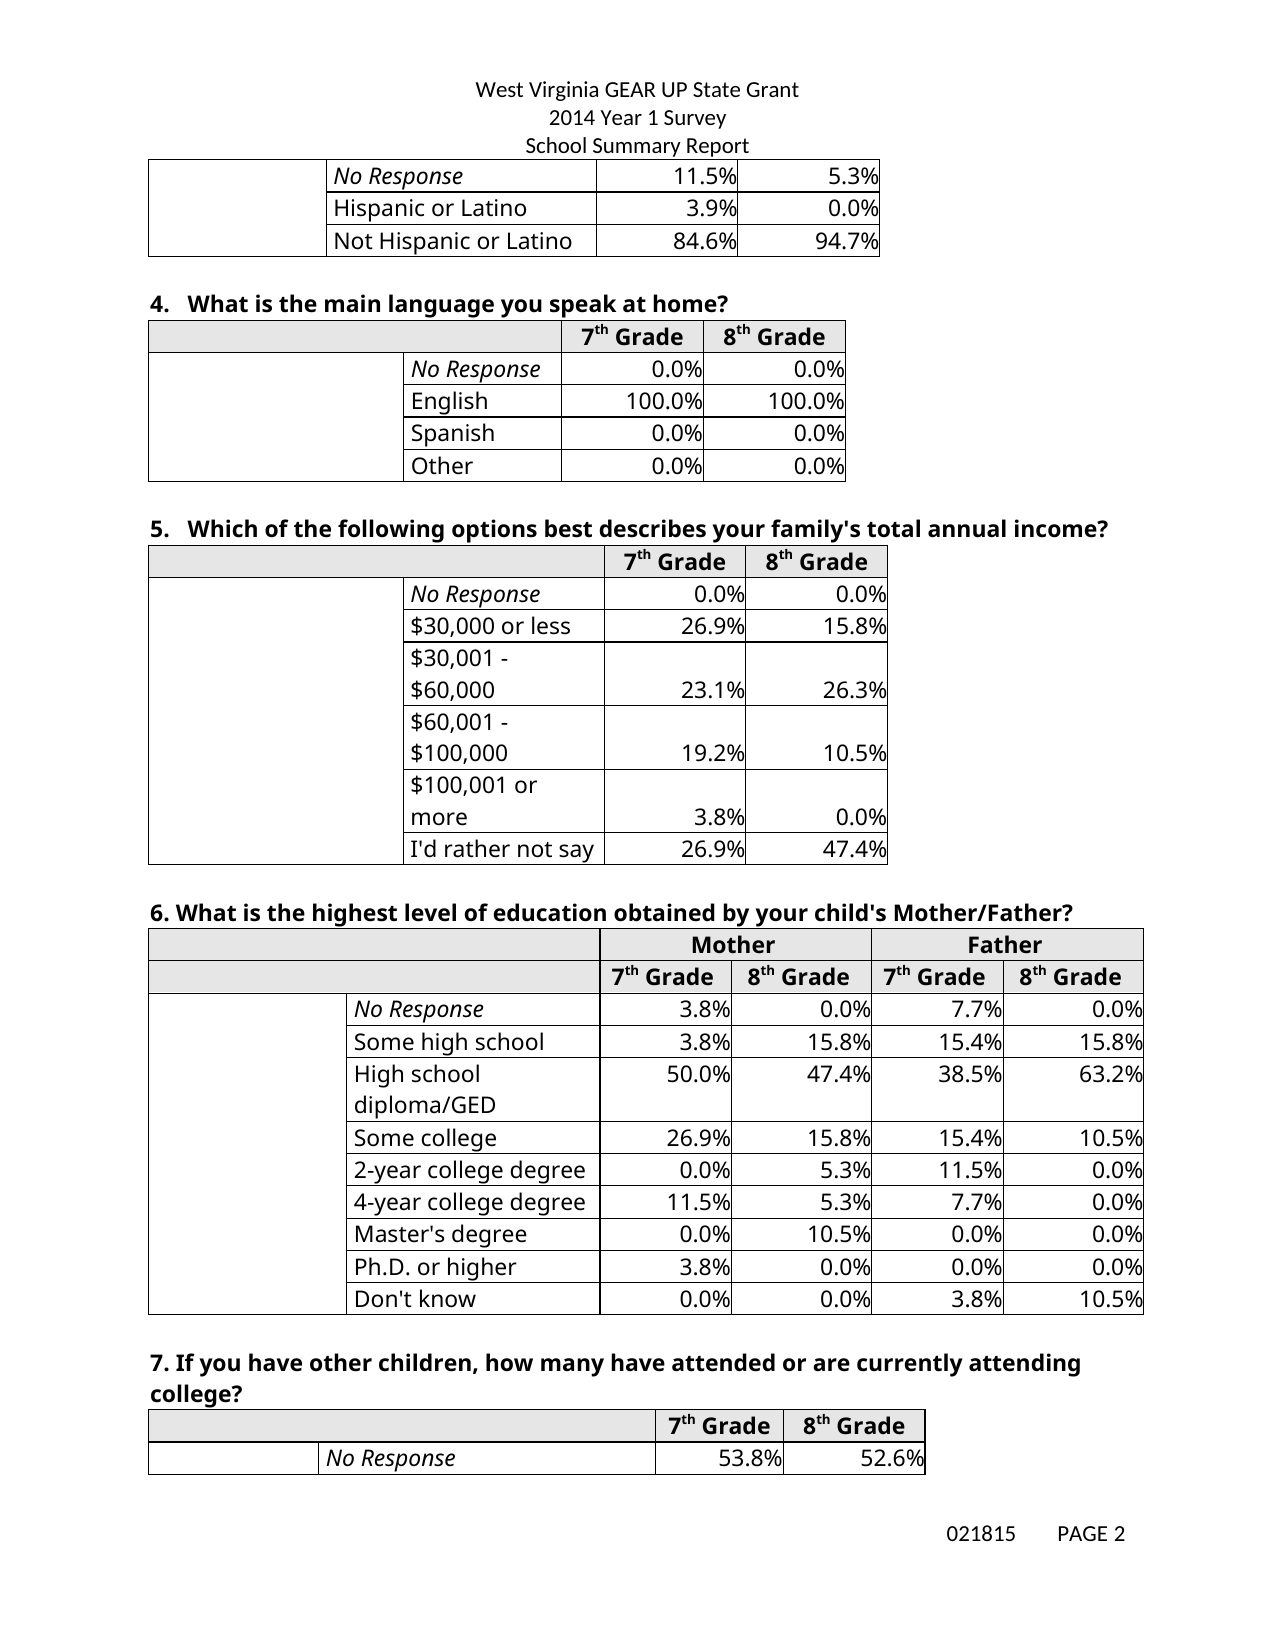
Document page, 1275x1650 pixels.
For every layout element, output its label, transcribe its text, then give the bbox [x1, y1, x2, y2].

table_cell 10.5% [746, 706, 887, 768]
table_cell Hispanic or Latino [327, 193, 596, 224]
table_cell 52.6% [784, 1443, 924, 1474]
table_cell [149, 353, 403, 481]
table_cell 0.0% [1004, 1251, 1143, 1282]
table_cell Ph.D. or higher [347, 1251, 599, 1282]
table_cell 0.0% [605, 578, 745, 609]
table_cell 5.3% [738, 160, 879, 191]
table_cell 0.0% [601, 1154, 731, 1185]
table_header Mother [601, 929, 871, 960]
table_cell $100,001 or more [404, 770, 604, 832]
table_cell No Response [404, 353, 561, 384]
table_cell 15.4% [872, 1122, 1003, 1153]
text 6. What is the highest level of education obtained by your child's Mother/Father? [150, 897, 1125, 928]
table_cell Some high school [347, 1026, 599, 1057]
table_cell 7.7% [872, 1186, 1003, 1217]
table_cell 0.0% [562, 418, 703, 449]
table_header [149, 1410, 655, 1441]
table_cell 3.8% [601, 1251, 731, 1282]
table_cell [149, 160, 326, 256]
table_cell 0.0% [601, 1219, 731, 1250]
table_cell 7th Grade [601, 961, 731, 992]
table_cell 7.7% [872, 994, 1003, 1025]
table_cell 5.3% [732, 1186, 871, 1217]
table_cell 63.2% [1004, 1058, 1143, 1121]
table_cell No Response [319, 1443, 655, 1474]
table_cell 0.0% [732, 1283, 871, 1314]
table_cell 11.5% [601, 1186, 731, 1217]
table_cell 26.9% [605, 610, 745, 641]
table_cell 53.8% [656, 1443, 783, 1474]
table_header 8th Grade [746, 546, 887, 577]
table_cell 3.8% [601, 1026, 731, 1057]
table_cell 0.0% [562, 353, 703, 384]
table_cell 0.0% [1004, 1186, 1143, 1217]
table_cell 10.5% [1004, 1283, 1143, 1314]
table_cell 0.0% [1004, 1154, 1143, 1185]
table_cell [149, 578, 403, 864]
table_header 8th Grade [784, 1410, 924, 1441]
table_cell 38.5% [872, 1058, 1003, 1121]
table_cell $30,001 - $60,000 [404, 643, 604, 705]
table_cell 5.3% [732, 1154, 871, 1185]
table_cell 0.0% [746, 770, 887, 832]
table_cell 19.2% [605, 706, 745, 768]
table_cell I'd rather not say [404, 833, 604, 864]
table_cell 50.0% [601, 1058, 731, 1121]
table_cell Spanish [404, 418, 561, 449]
table_cell 3.8% [605, 770, 745, 832]
table_cell $30,000 or less [404, 610, 604, 641]
table_cell Master's degree [347, 1219, 599, 1250]
list What is the main language you speak at home? [150, 288, 1125, 319]
table_cell 3.8% [601, 994, 731, 1025]
table_cell No Response [347, 994, 599, 1025]
table_header [149, 929, 599, 960]
table_header Father [872, 929, 1143, 960]
table_cell Other [404, 450, 561, 481]
table_cell 0.0% [872, 1251, 1003, 1282]
table_cell No Response [404, 578, 604, 609]
table_cell [149, 1443, 318, 1474]
table_cell [149, 994, 346, 1314]
table_header 7th Grade [656, 1410, 783, 1441]
table_cell High school diploma/GED [347, 1058, 599, 1121]
table_cell Don't know [347, 1283, 599, 1314]
text 7. If you have other children, how many have attended or are currently attending college? [150, 1347, 1125, 1409]
table_header 8th Grade [704, 321, 845, 352]
table_cell English [404, 385, 561, 416]
table_cell 15.8% [1004, 1026, 1143, 1057]
table_cell 3.8% [872, 1283, 1003, 1314]
table_cell 4-year college degree [347, 1186, 599, 1217]
table_cell 0.0% [732, 994, 871, 1025]
table_cell 2-year college degree [347, 1154, 599, 1185]
table_cell 15.4% [872, 1026, 1003, 1057]
table_cell 0.0% [1004, 994, 1143, 1025]
table_cell 26.3% [746, 643, 887, 705]
list Which of the following options best describes your family's total annual income? [150, 513, 1125, 544]
table_cell 15.8% [732, 1122, 871, 1153]
table_cell 10.5% [1004, 1122, 1143, 1153]
table_cell 15.8% [746, 610, 887, 641]
table_cell 10.5% [732, 1219, 871, 1250]
table_cell [149, 961, 599, 992]
table_cell Some college [347, 1122, 599, 1153]
table_cell 11.5% [872, 1154, 1003, 1185]
table_cell 3.9% [597, 193, 737, 224]
table_header 7th Grade [605, 546, 745, 577]
table_cell 100.0% [704, 385, 845, 416]
table_cell 0.0% [704, 418, 845, 449]
table_cell 0.0% [1004, 1219, 1143, 1250]
table_header [149, 546, 604, 577]
table_cell 84.6% [597, 225, 737, 256]
table_cell 11.5% [597, 160, 737, 191]
table_cell 0.0% [738, 193, 879, 224]
table_cell 0.0% [601, 1283, 731, 1314]
table_cell 7th Grade [872, 961, 1003, 992]
table_cell 0.0% [746, 578, 887, 609]
table_cell 47.4% [746, 833, 887, 864]
table_cell 8th Grade [732, 961, 871, 992]
table_cell 8th Grade [1004, 961, 1143, 992]
table_cell No Response [327, 160, 596, 191]
table_cell Not Hispanic or Latino [327, 225, 596, 256]
table_cell 47.4% [732, 1058, 871, 1121]
table_cell 23.1% [605, 643, 745, 705]
table_cell 0.0% [704, 450, 845, 481]
table_header [149, 321, 561, 352]
table_cell 26.9% [605, 833, 745, 864]
table_cell 15.8% [732, 1026, 871, 1057]
table_cell 100.0% [562, 385, 703, 416]
table_cell 0.0% [704, 353, 845, 384]
table_cell 94.7% [738, 225, 879, 256]
table_cell 0.0% [562, 450, 703, 481]
table_header 7th Grade [562, 321, 703, 352]
table_cell 26.9% [601, 1122, 731, 1153]
table_cell 0.0% [872, 1219, 1003, 1250]
table_cell 0.0% [732, 1251, 871, 1282]
table_cell $60,001 - $100,000 [404, 706, 604, 768]
